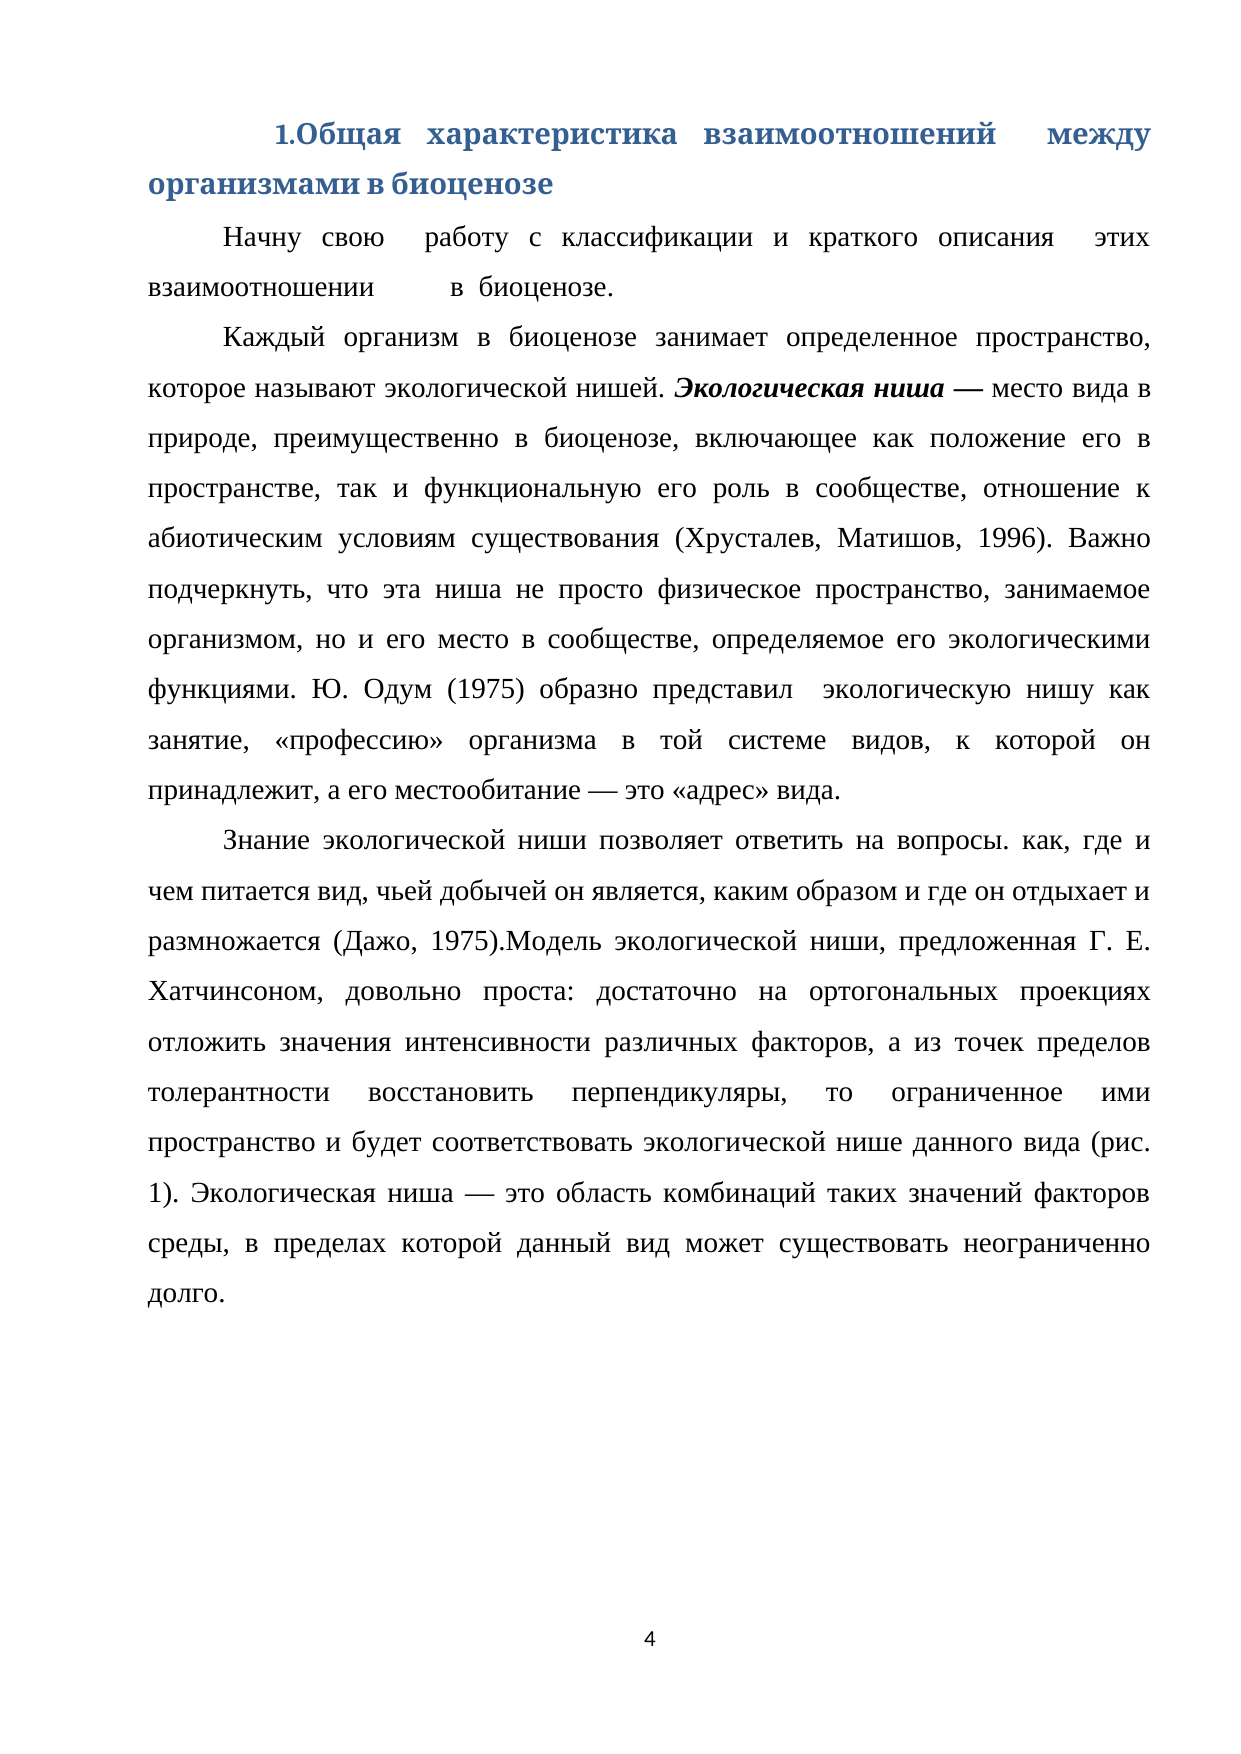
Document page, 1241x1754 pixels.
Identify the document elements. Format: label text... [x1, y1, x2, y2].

subtitle 1.Общая характеристика взаимоотношений между организмами в биоценозе [148, 118, 1152, 202]
text Каждый организм в биоценозе занимает определенное пространство, которое называют экологической нишей. Экологическая ниша — место вида в природе, преимущественно в биоценозе, включающее как положение его в пространстве, так и функциональную его роль в сообществе, отношение к абиотическим условиям существования (Хрусталев, Матишов, 1996). Важно подчеркнуть, что эта ниша не просто физическое пространство, занимаемое организмом, но и его место в сообществе, определяемое его экологическими функциями. Ю. Одум (1975) образно представил экологическую нишу как занятие, «профессию» организма в той системе видов, к которой он принадлежит, а его местообитание — это «адрес» вида. [148, 319, 1152, 806]
text Начну свою работу с классификации и краткого описания этих взаимоотношении в биоценозе. [148, 219, 1152, 303]
text Знание экологической ниши позволяет ответить на вопросы. как, где и чем питается вид, чьей добычей он является, каким образом и где он отдыхает и размножается (Дажо, 1975).Модель экологической ниши, предложенная Г. Е. Хатчинсоном, довольно проста: достаточно на ортогональных проекциях отложить значения интенсивности различных факторов, а из точек пределов толерантности восстановить перпендикуляры, то ограниченное ими пространство и будет соответствовать экологической нише данного вида (рис. 1). Экологическая ниша — это область комбинаций таких значений факторов среды, в пределах которой данный вид может существовать неограниченно долго. [148, 822, 1152, 1309]
